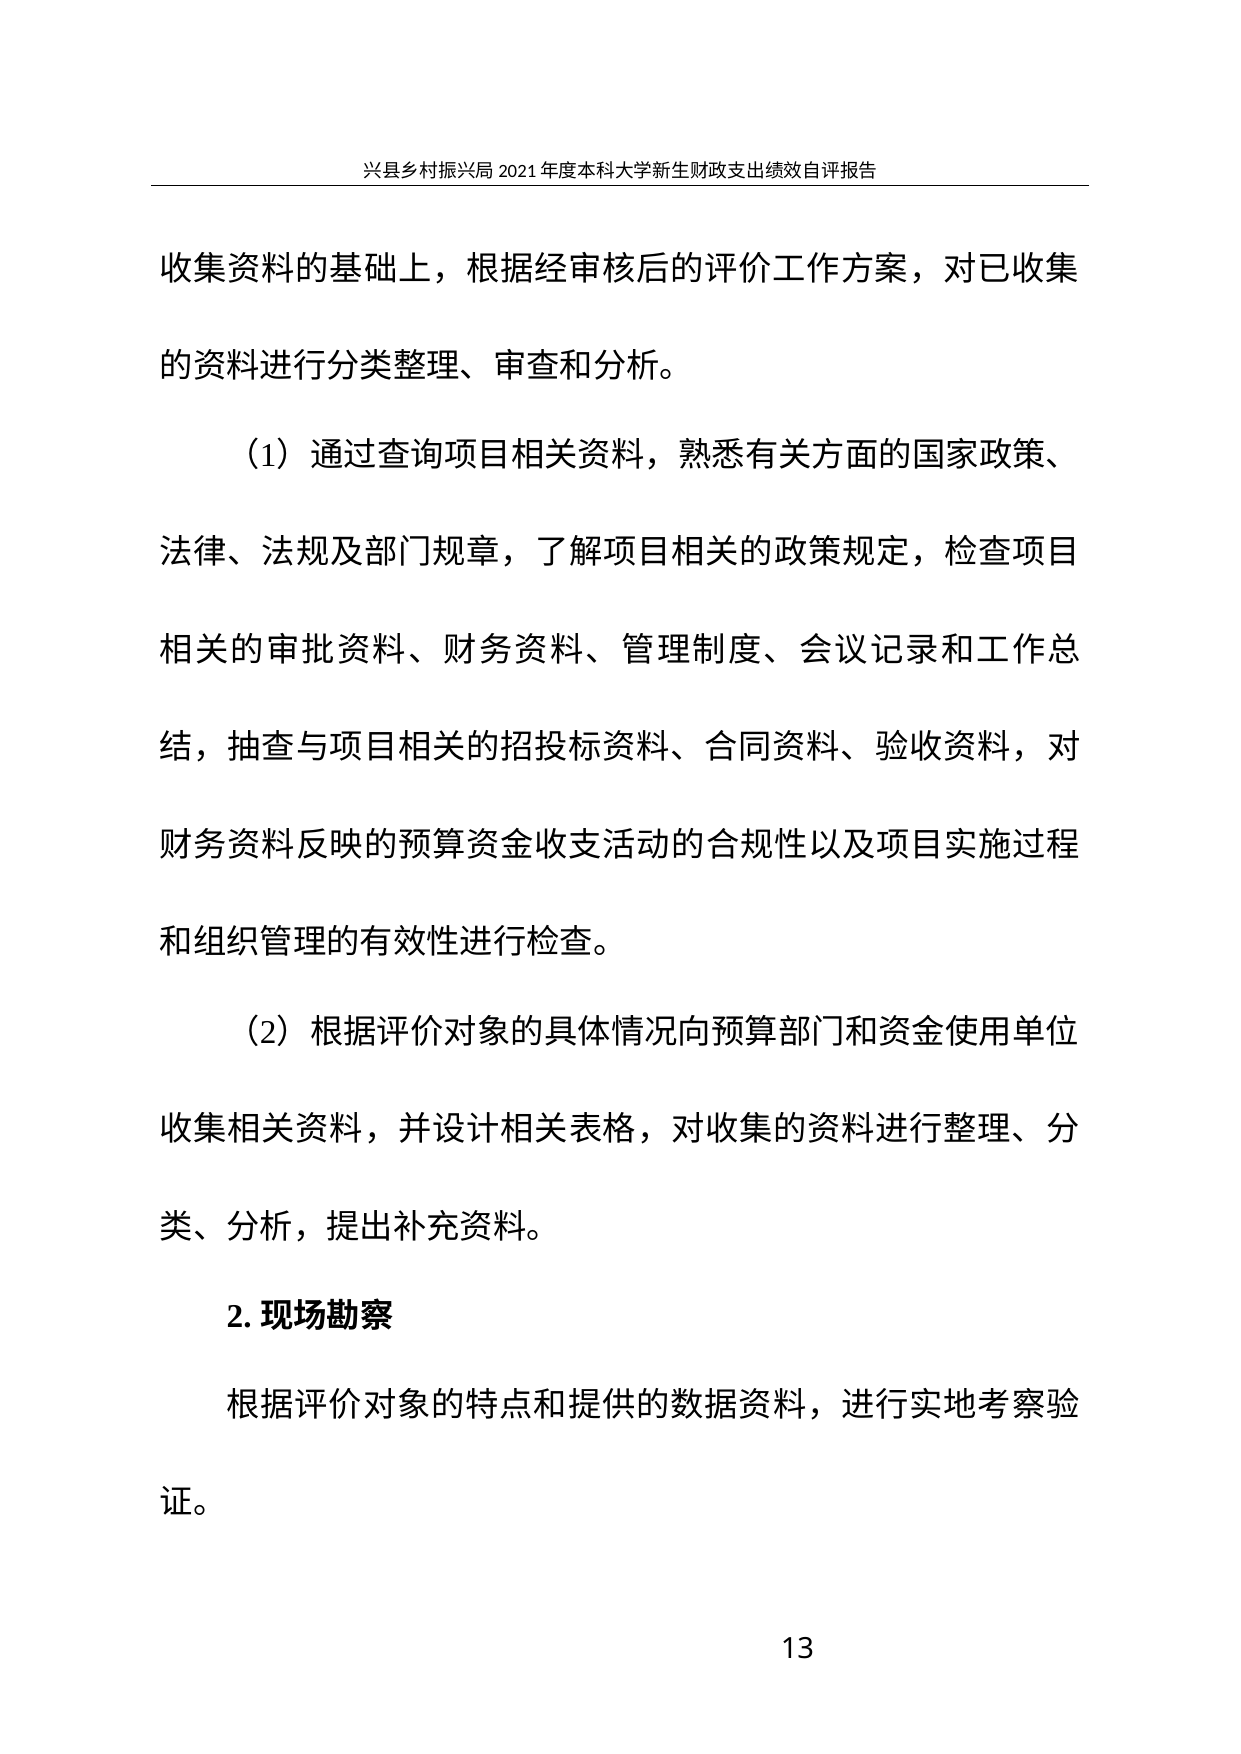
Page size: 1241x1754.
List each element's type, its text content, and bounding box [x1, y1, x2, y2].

text （2）根据评价对象的具体情况向预算部门和资金使用单位收集相关资料，并设计相关表格，对收集的资料进行整理、分类、分析，提出补充资料。 [159, 996, 1081, 1256]
list 现场勘察 [159, 1280, 1081, 1345]
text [159, 233, 1081, 395]
text 根据评价对象的特点和提供的数据资料，进行实地考察验证。 [159, 1369, 1081, 1532]
text （1）通过查询项目相关资料，熟悉有关方面的国家政策、法律、法规及部门规章，了解项目相关的政策规定，检查项目相关的审批资料、财务资料、管理制度、会议记录和工作总结，抽查与项目相关的招投标资料、合同资料、验收资料，对财务资料反映的预算资金收支活动的合规性以及项目实施过程和组织管理的有效性进行检查。 [159, 419, 1081, 972]
